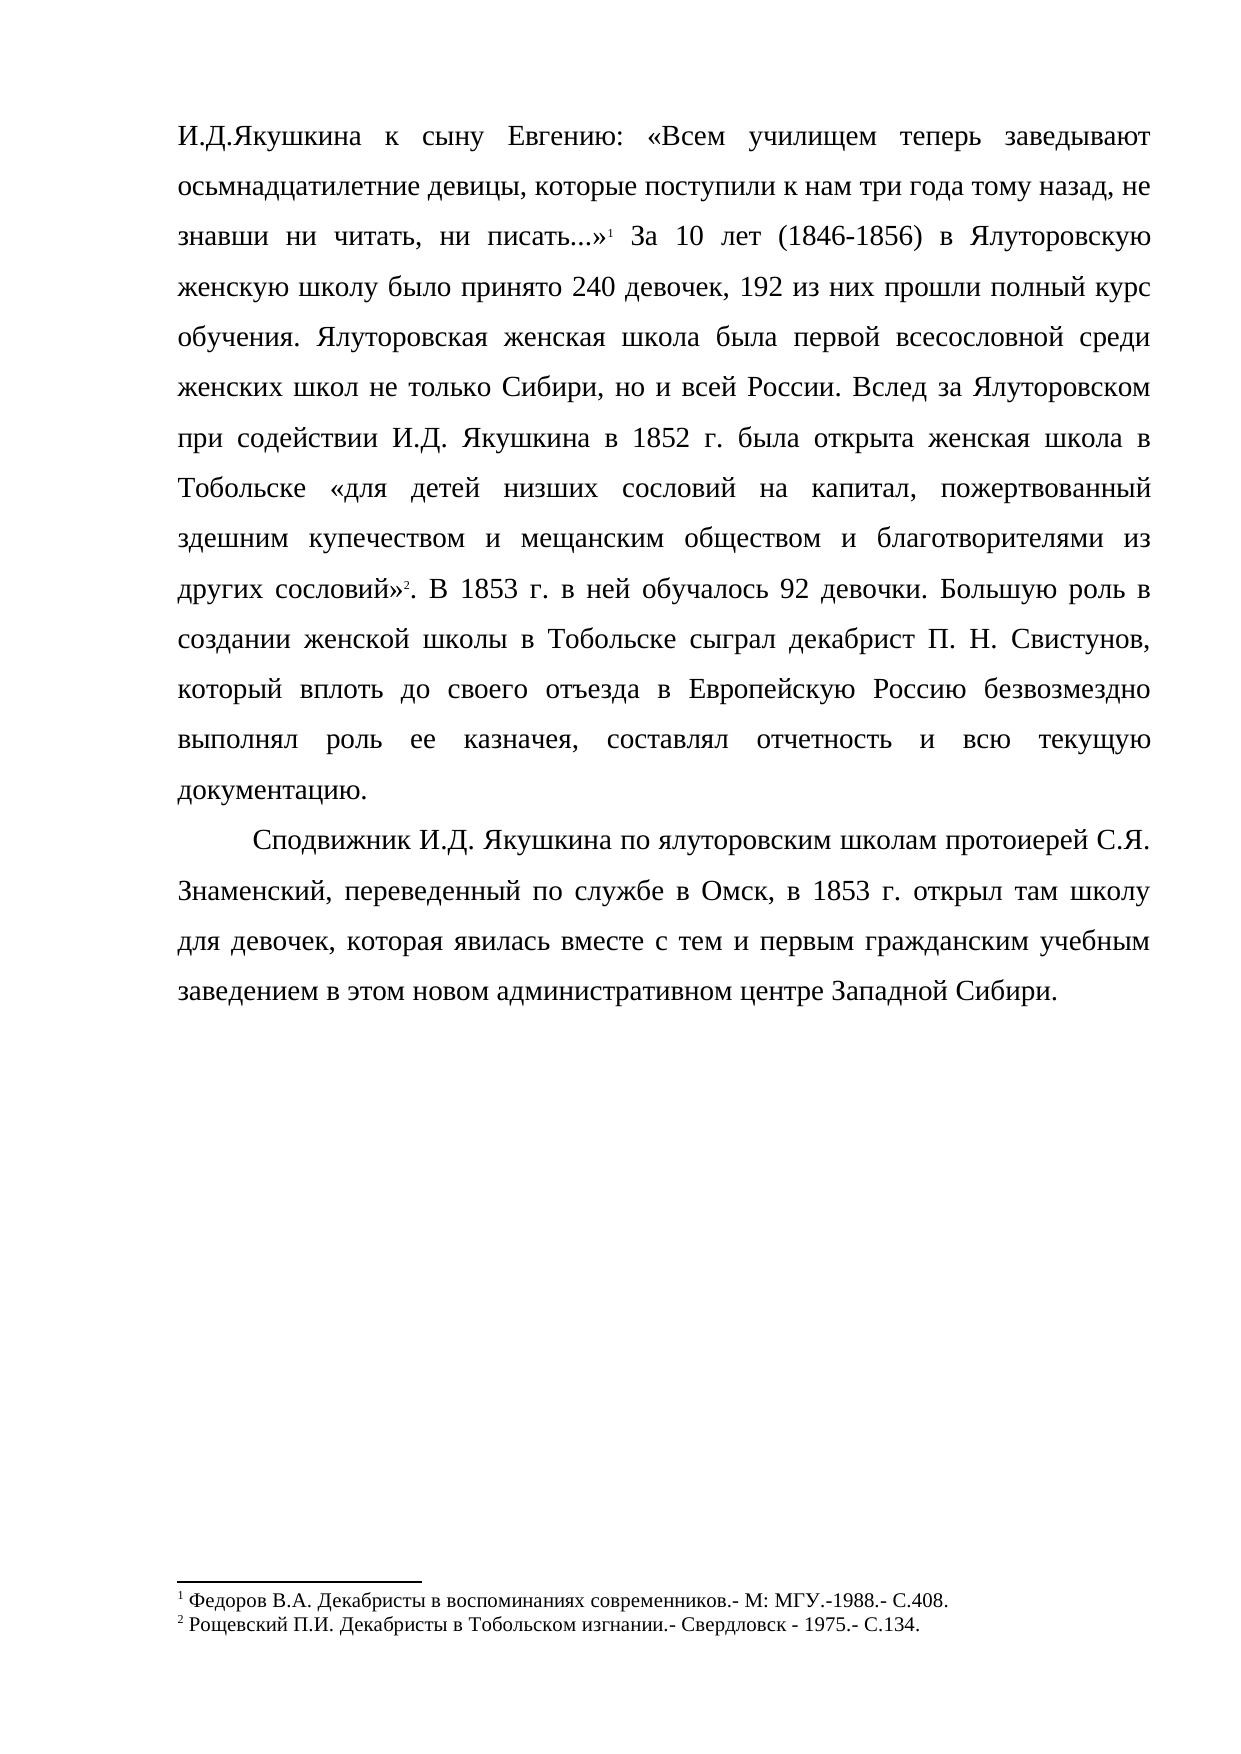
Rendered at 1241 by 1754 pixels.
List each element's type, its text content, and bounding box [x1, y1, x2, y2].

text Сподвижник И.Д. Якушкина по ялуторовским школам протоиерей С.Я. Знаменский, переведенный по службе в Омск, в 1853 г. открыл там школу для девочек, которая явилась вместе с тем и первым гражданским учебным заведением в этом новом административном центре Западной Сибири. [177, 822, 1152, 1007]
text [177, 118, 1152, 806]
